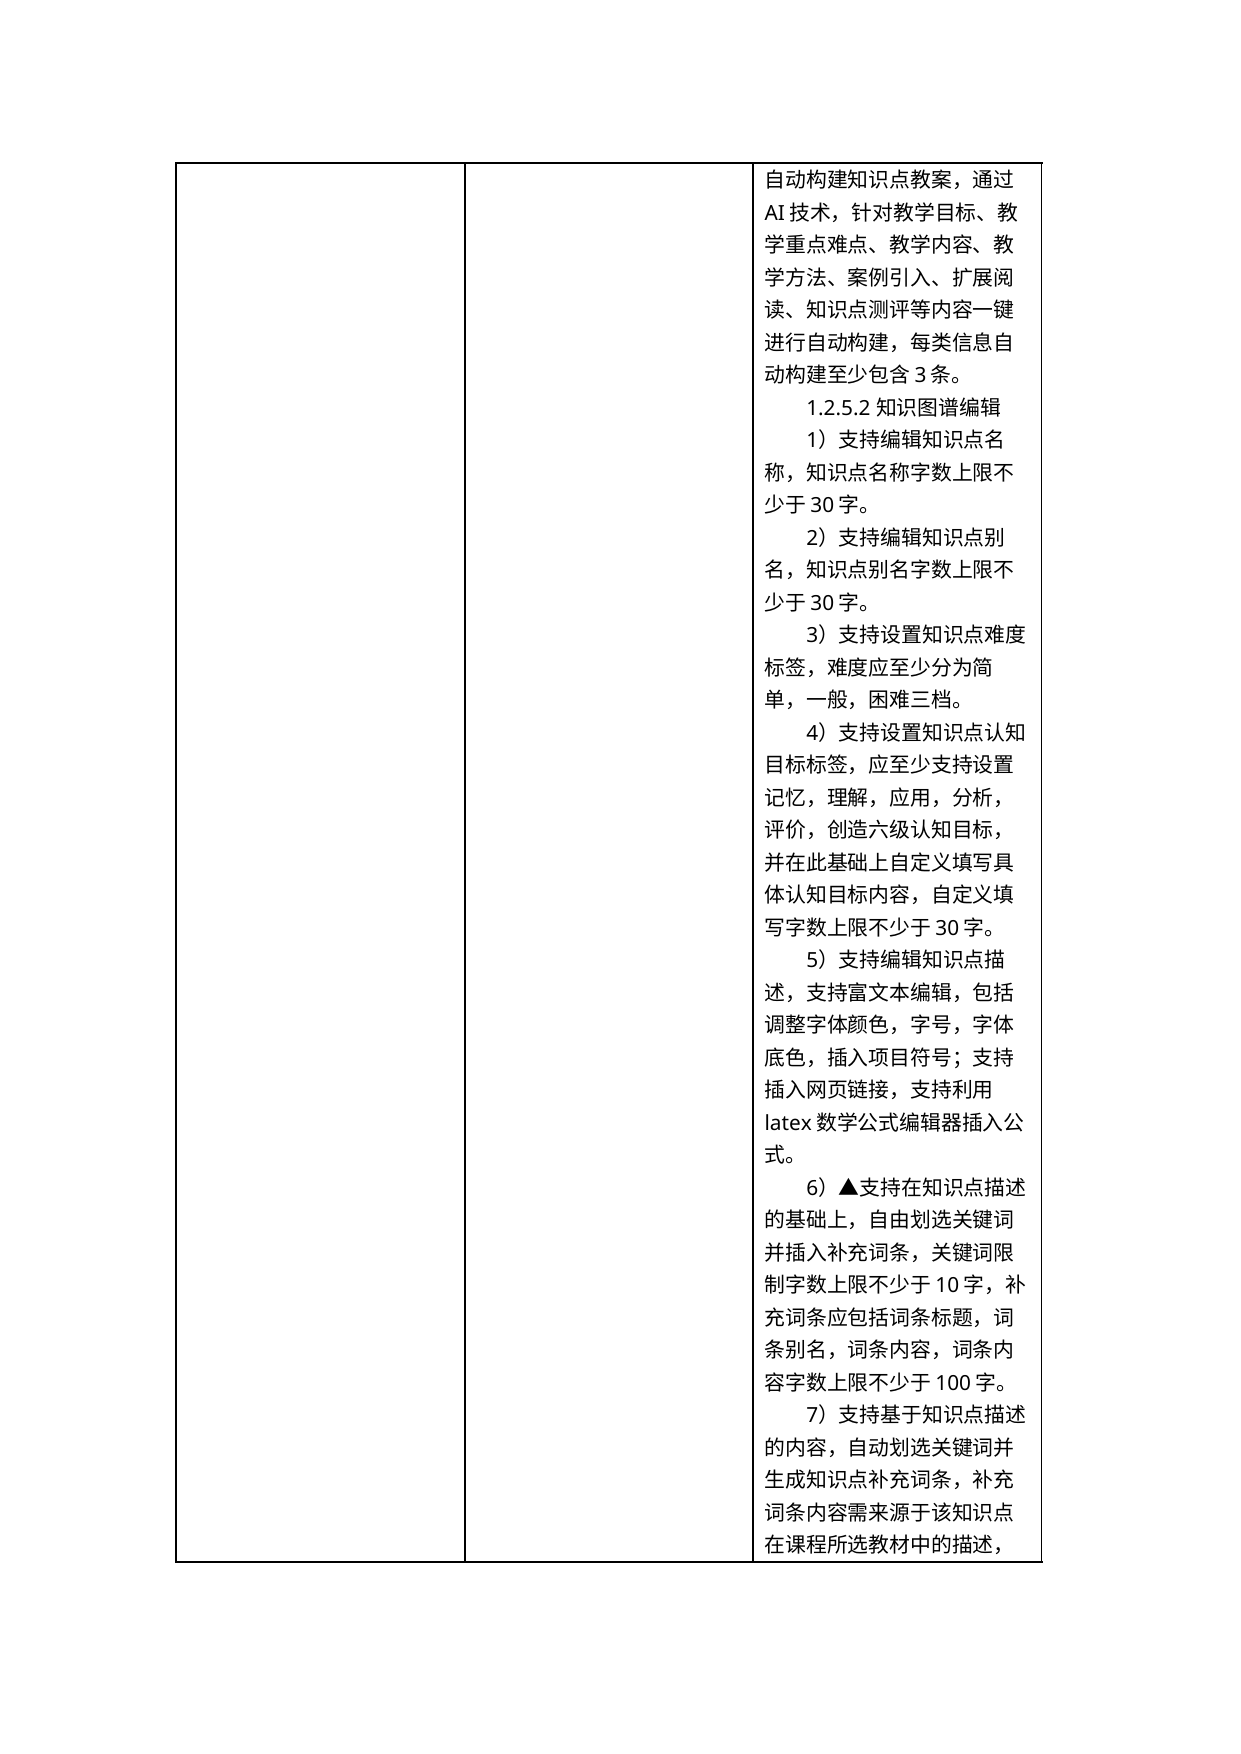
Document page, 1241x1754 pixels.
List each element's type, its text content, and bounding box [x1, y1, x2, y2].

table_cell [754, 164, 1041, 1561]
table_cell 1 [177, 164, 464, 1561]
table_cell [466, 164, 752, 1561]
